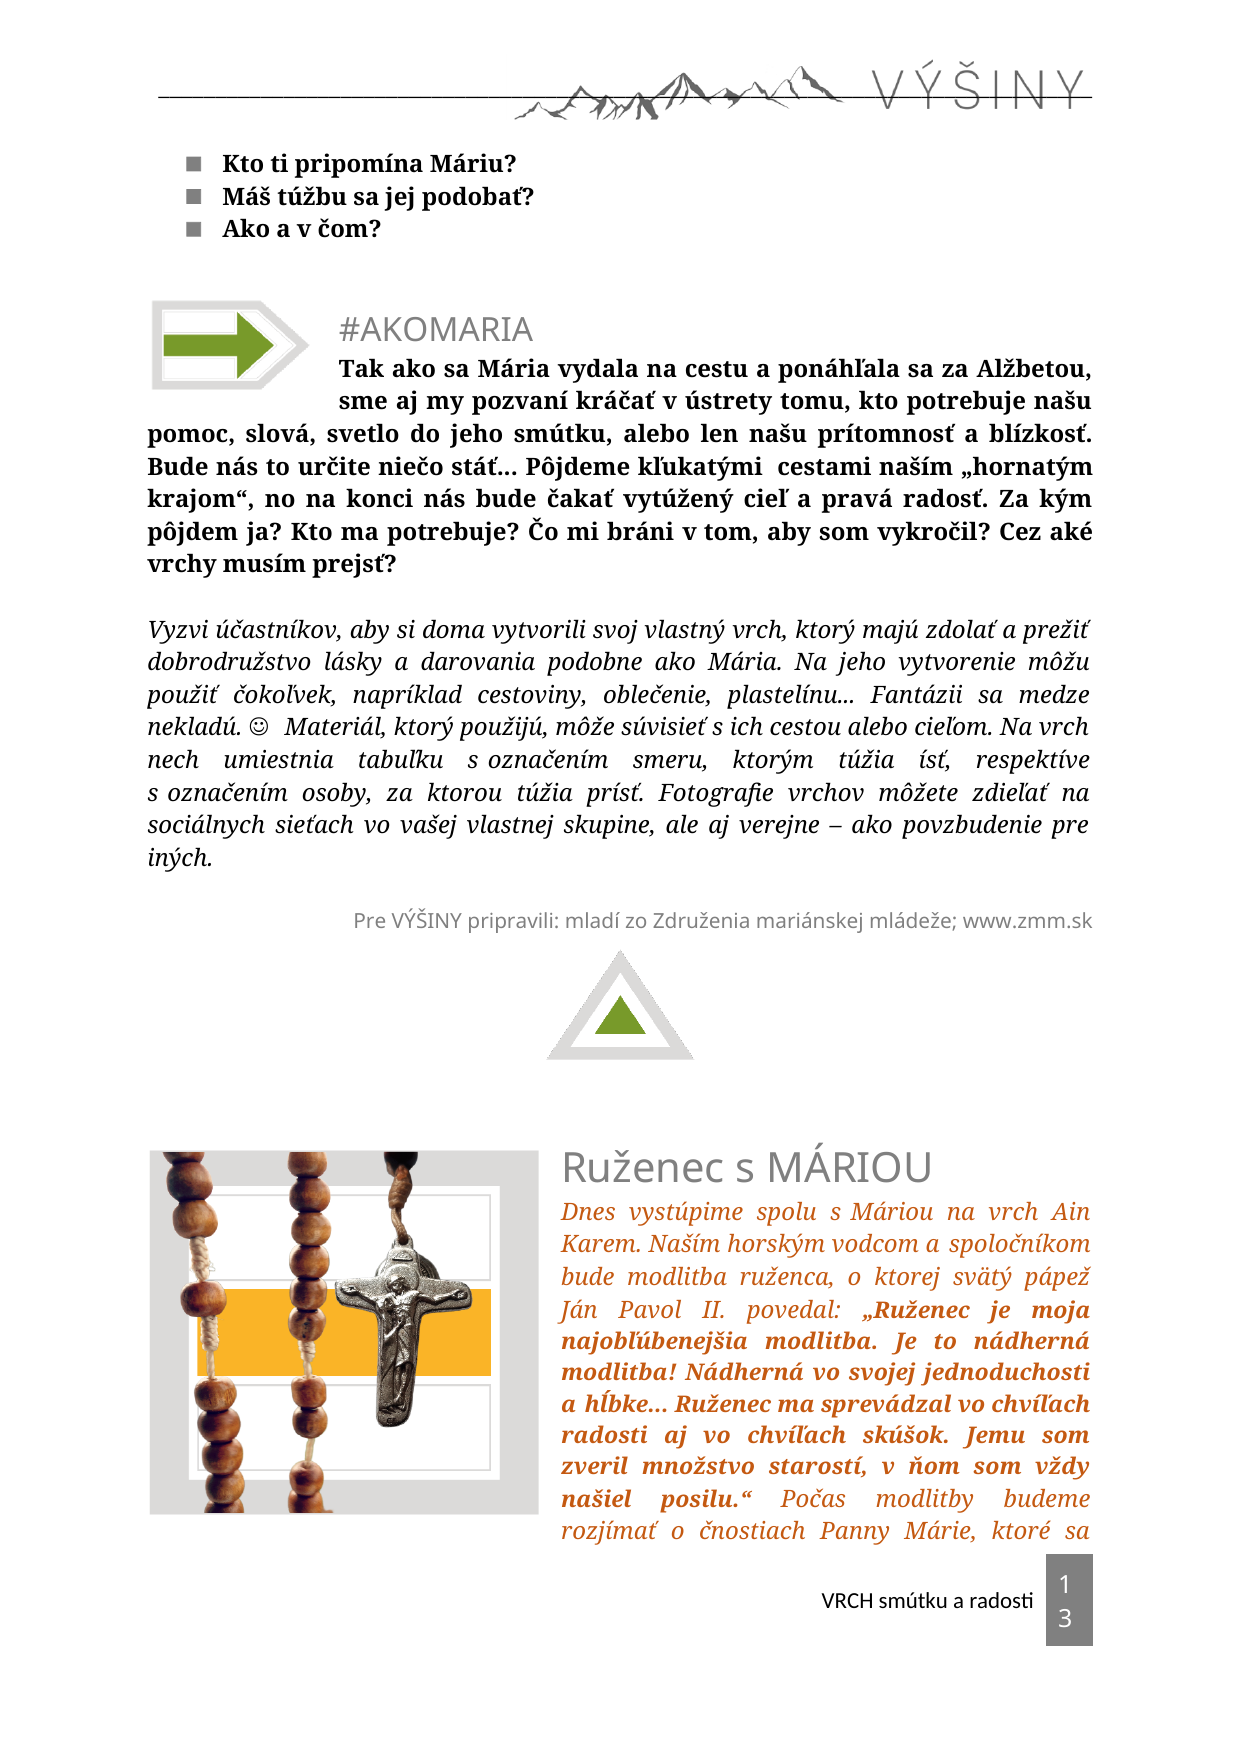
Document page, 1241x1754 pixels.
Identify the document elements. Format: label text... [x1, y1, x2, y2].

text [147, 1195, 1093, 1547]
text Pre VÝŠINY pripravili: mladí zo Združenia mariánskej mládeže; www.zmm.sk [147, 906, 1093, 934]
list Kto ti pripomína Máriu? [184, 147, 1093, 179]
text #AKOMARIA [320, 306, 1093, 352]
list Ako a v čom? [184, 212, 1093, 245]
list Máš túžbu sa jej podobať? [184, 179, 1093, 212]
picture [543, 945, 697, 1064]
text Ruženec s MÁRIOU [147, 1138, 1093, 1195]
picture [140, 286, 320, 405]
picture [146, 1146, 543, 1519]
text Vyzvi účastníkov, aby si doma vytvorili svoj vlastný vrch, ktorý majú zdolať a prežiť dobrodružstvo lásky a darovania podobne ako Mária. Na jeho vytvorenie môžu použiť čokoľvek, napríklad cestoviny, oblečenie, plastelínu... Fantázii sa medze nekladú. Materiál, ktorý použijú, môže súvisieť s ich cestou alebo cieľom. Na vrch nech umiestnia tabuľku s označením smeru, ktorým túžia ísť, respektíve s označením osoby, za ktorou túžia prísť. Fotografie vrchov môžete zdieľať na sociálnych sieťach vo vašej vlastnej skupine, ale aj verejne – ako povzbudenie pre iných. [147, 612, 1093, 873]
text Tak ako sa Mária vydala na cestu a ponáhľala sa za Alžbetou, sme aj my pozvaní kráčať v ústrety tomu, kto potrebuje našu pomoc, slová, svetlo do jeho smútku, alebo len našu prítomnosť a blízkosť. Bude nás to určite niečo stáť... Pôjdeme kľukatými cestami naším „hornatým krajom“, no na konci nás bude čakať vytúžený cieľ a pravá radosť. Za kým pôjdem ja? Kto ma potrebuje? Čo mi bráni v tom, aby som vykročil? Cez aké vrchy musím prejsť? [147, 352, 1093, 580]
picture [506, 53, 1094, 120]
